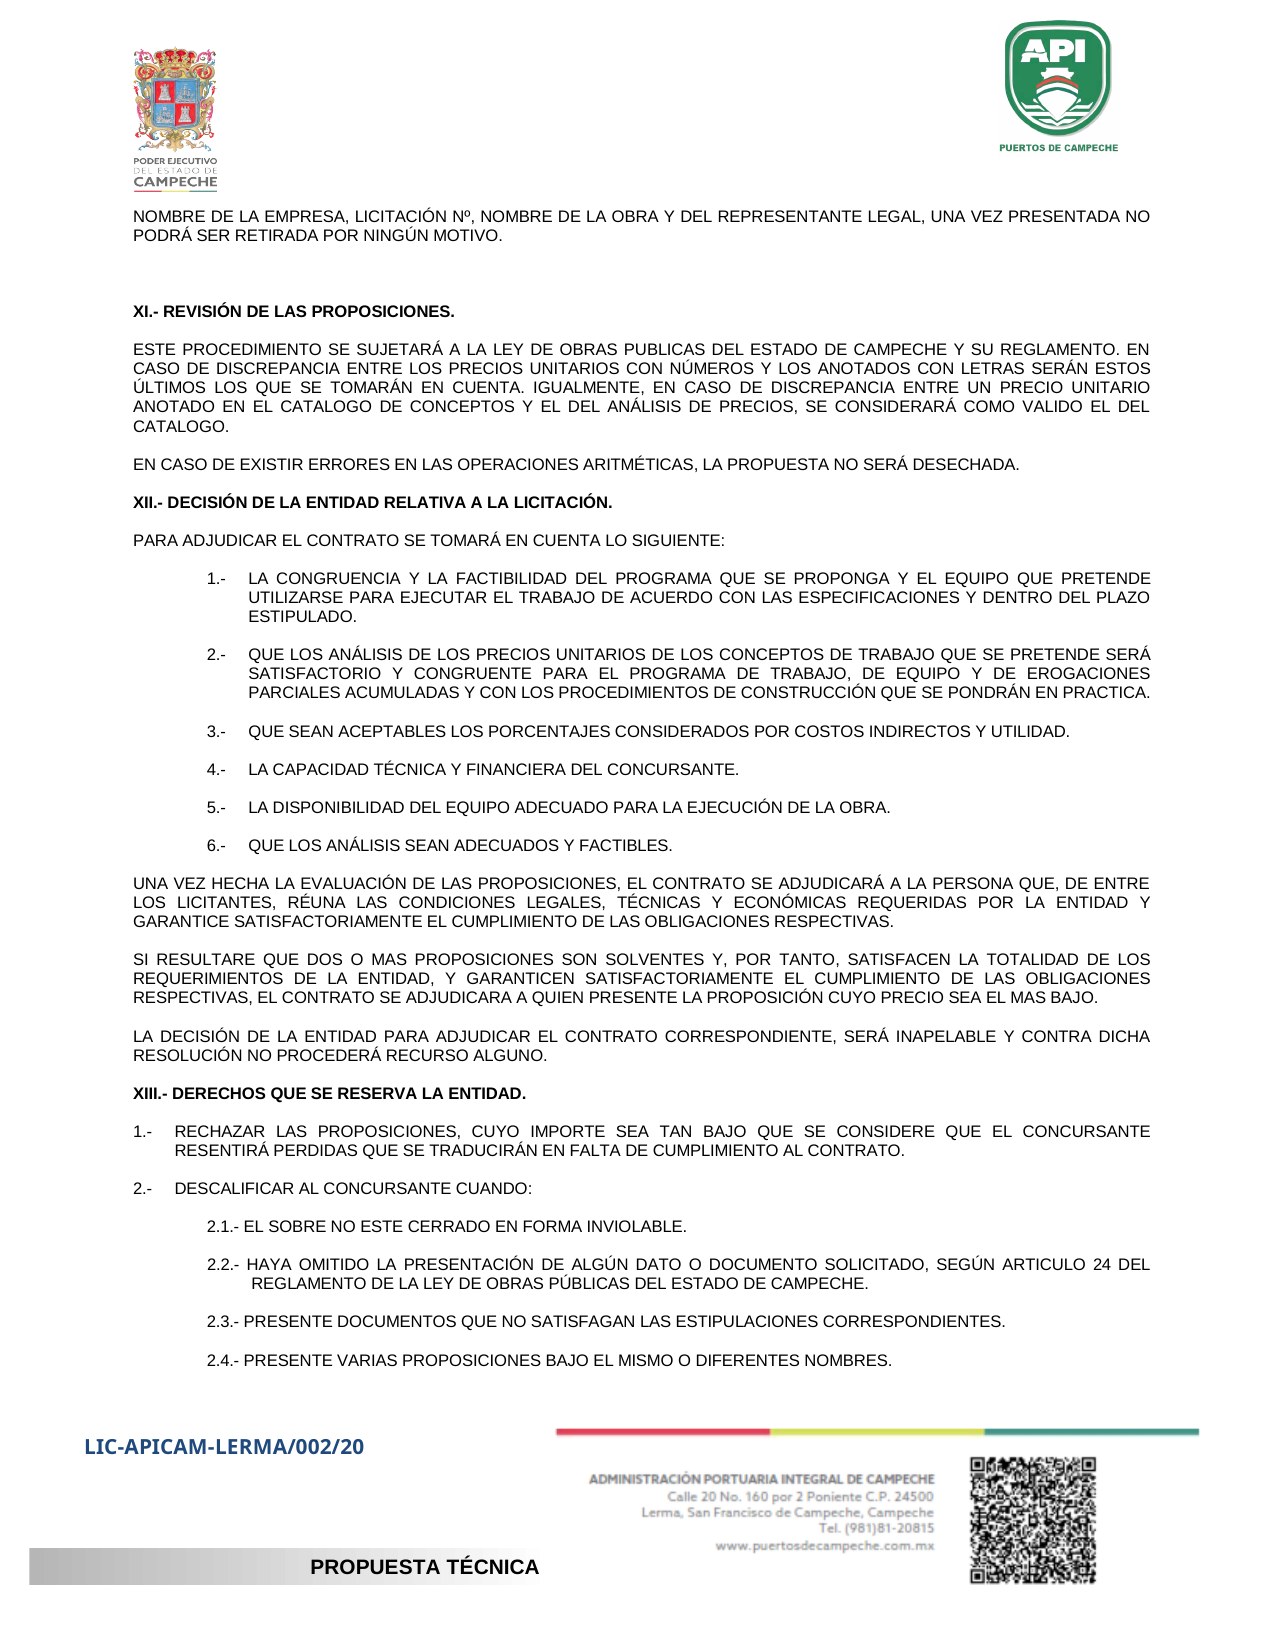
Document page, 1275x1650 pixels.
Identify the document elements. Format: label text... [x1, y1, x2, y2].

text LA DECISIÓN DE LA ENTIDAD PARA ADJUDICAR EL CONTRATO CORRESPONDIENTE, SERÁ INAPELABLE Y CONTRA DICHA RESOLUCIÓN NO PROCEDERÁ RECURSO ALGUNO. [133, 1026, 1152, 1064]
text SI RESULTARE QUE DOS O MAS PROPOSICIONES SON SOLVENTES Y, POR TANTO, SATISFACEN LA TOTALIDAD DE LOS REQUERIMIENTOS DE LA ENTIDAD, Y GARANTICEN SATISFACTORIAMENTE EL CUMPLIMIENTO DE LAS OBLIGACIONES RESPECTIVAS, EL CONTRATO SE ADJUDICARA A QUIEN PRESENTE LA PROPOSICIÓN CUYO PRECIO SEA EL MAS BAJO. [133, 950, 1152, 1007]
text ESTE PROCEDIMIENTO SE SUJETARÁ A LA LEY DE OBRAS PUBLICAS DEL ESTADO DE CAMPECHE Y SU REGLAMENTO. EN CASO DE DISCREPANCIA ENTRE LOS PRECIOS UNITARIOS CON NÚMEROS Y LOS ANOTADOS CON LETRAS SERÁN ESTOS ÚLTIMOS LOS QUE SE TOMARÁN EN CUENTA. IGUALMENTE, EN CASO DE DISCREPANCIA ENTRE UN PRECIO UNITARIO ANOTADO EN EL CATALOGO DE CONCEPTOS Y EL DEL ANÁLISIS DE PRECIOS, SE CONSIDERARÁ COMO VALIDO EL DEL CATALOGO. [133, 340, 1152, 436]
list RECHAZAR LAS PROPOSICIONES, CUYO IMPORTE SEA TAN BAJO QUE SE CONSIDERE QUE EL CONCURSANTE RESENTIRÁ PERDIDAS QUE SE TRADUCIRÁN EN FALTA DE CUMPLIMIENTO AL CONTRATO. [133, 1122, 1152, 1160]
list LA CAPACIDAD TÉCNICA Y FINANCIERA DEL CONCURSANTE. [207, 759, 1152, 779]
list LA DISPONIBILIDAD DEL EQUIPO ADECUADO PARA LA EJECUCIÓN DE LA OBRA. [207, 798, 1152, 817]
text XI.- REVISIÓN DE LAS PROPOSICIONES. [133, 302, 1152, 321]
list QUE LOS ANÁLISIS DE LOS PRECIOS UNITARIOS DE LOS CONCEPTOS DE TRABAJO QUE SE PRETENDE SERÁ SATISFACTORIO Y CONGRUENTE PARA EL PROGRAMA DE TRABAJO, DE EQUIPO Y DE EROGACIONES PARCIALES ACUMULADAS Y CON LOS PROCEDIMIENTOS DE CONSTRUCCIÓN QUE SE PONDRÁN EN PRACTICA. [207, 645, 1152, 702]
picture [132, 45, 217, 192]
text EN CASO DE EXISTIR ERRORES EN LAS OPERACIONES ARITMÉTICAS, LA PROPUESTA NO SERÁ DESECHADA. [133, 454, 1152, 474]
text XII.- DECISIÓN DE LA ENTIDAD RELATIVA A LA LICITACIÓN. [133, 493, 1152, 512]
list QUE LOS ANÁLISIS SEAN ADECUADOS Y FACTIBLES. [207, 836, 1152, 855]
text PARA ADJUDICAR EL CONTRATO SE TOMARÁ EN CUENTA LO SIGUIENTE: [133, 531, 1152, 550]
text UNA VEZ HECHA LA EVALUACIÓN DE LAS PROPOSICIONES, EL CONTRATO SE ADJUDICARÁ A LA PERSONA QUE, DE ENTRE LOS LICITANTES, RÉUNA LAS CONDICIONES LEGALES, TÉCNICAS Y ECONÓMICAS REQUERIDAS POR LA ENTIDAD Y GARANTICE SATISFACTORIAMENTE EL CUMPLIMIENTO DE LAS OBLIGACIONES RESPECTIVAS. [133, 874, 1152, 931]
text 2.2.- HAYA OMITIDO LA PRESENTACIÓN DE ALGÚN DATO O DOCUMENTO SOLICITADO, SEGÚN ARTICULO 24 DEL REGLAMENTO DE LA LEY DE OBRAS PÚBLICAS DEL ESTADO DE CAMPECHE. [207, 1255, 1152, 1293]
picture [998, 20, 1119, 157]
picture [548, 1417, 1204, 1589]
text 2.3.- PRESENTE DOCUMENTOS QUE NO SATISFAGAN LAS ESTIPULACIONES CORRESPONDIENTES. [207, 1312, 1152, 1331]
text XIII.- DERECHOS QUE SE RESERVA LA ENTIDAD. [133, 1084, 1152, 1103]
list DESCALIFICAR AL CONCURSANTE CUANDO: [133, 1179, 1152, 1198]
text 2.4.- PRESENTE VARIAS PROPOSICIONES BAJO EL MISMO O DIFERENTES NOMBRES. [207, 1351, 1152, 1369]
text 2.1.- EL SOBRE NO ESTE CERRADO EN FORMA INVIOLABLE. [207, 1217, 1152, 1236]
list QUE SEAN ACEPTABLES LOS PORCENTAJES CONSIDERADOS POR COSTOS INDIRECTOS Y UTILIDAD. [207, 721, 1152, 741]
list LA CONGRUENCIA Y LA FACTIBILIDAD DEL PROGRAMA QUE SE PROPONGA Y EL EQUIPO QUE PRETENDE UTILIZARSE PARA EJECUTAR EL TRABAJO DE ACUERDO CON LAS ESPECIFICACIONES Y DENTRO DEL PLAZO ESTIPULADO. [207, 569, 1152, 626]
